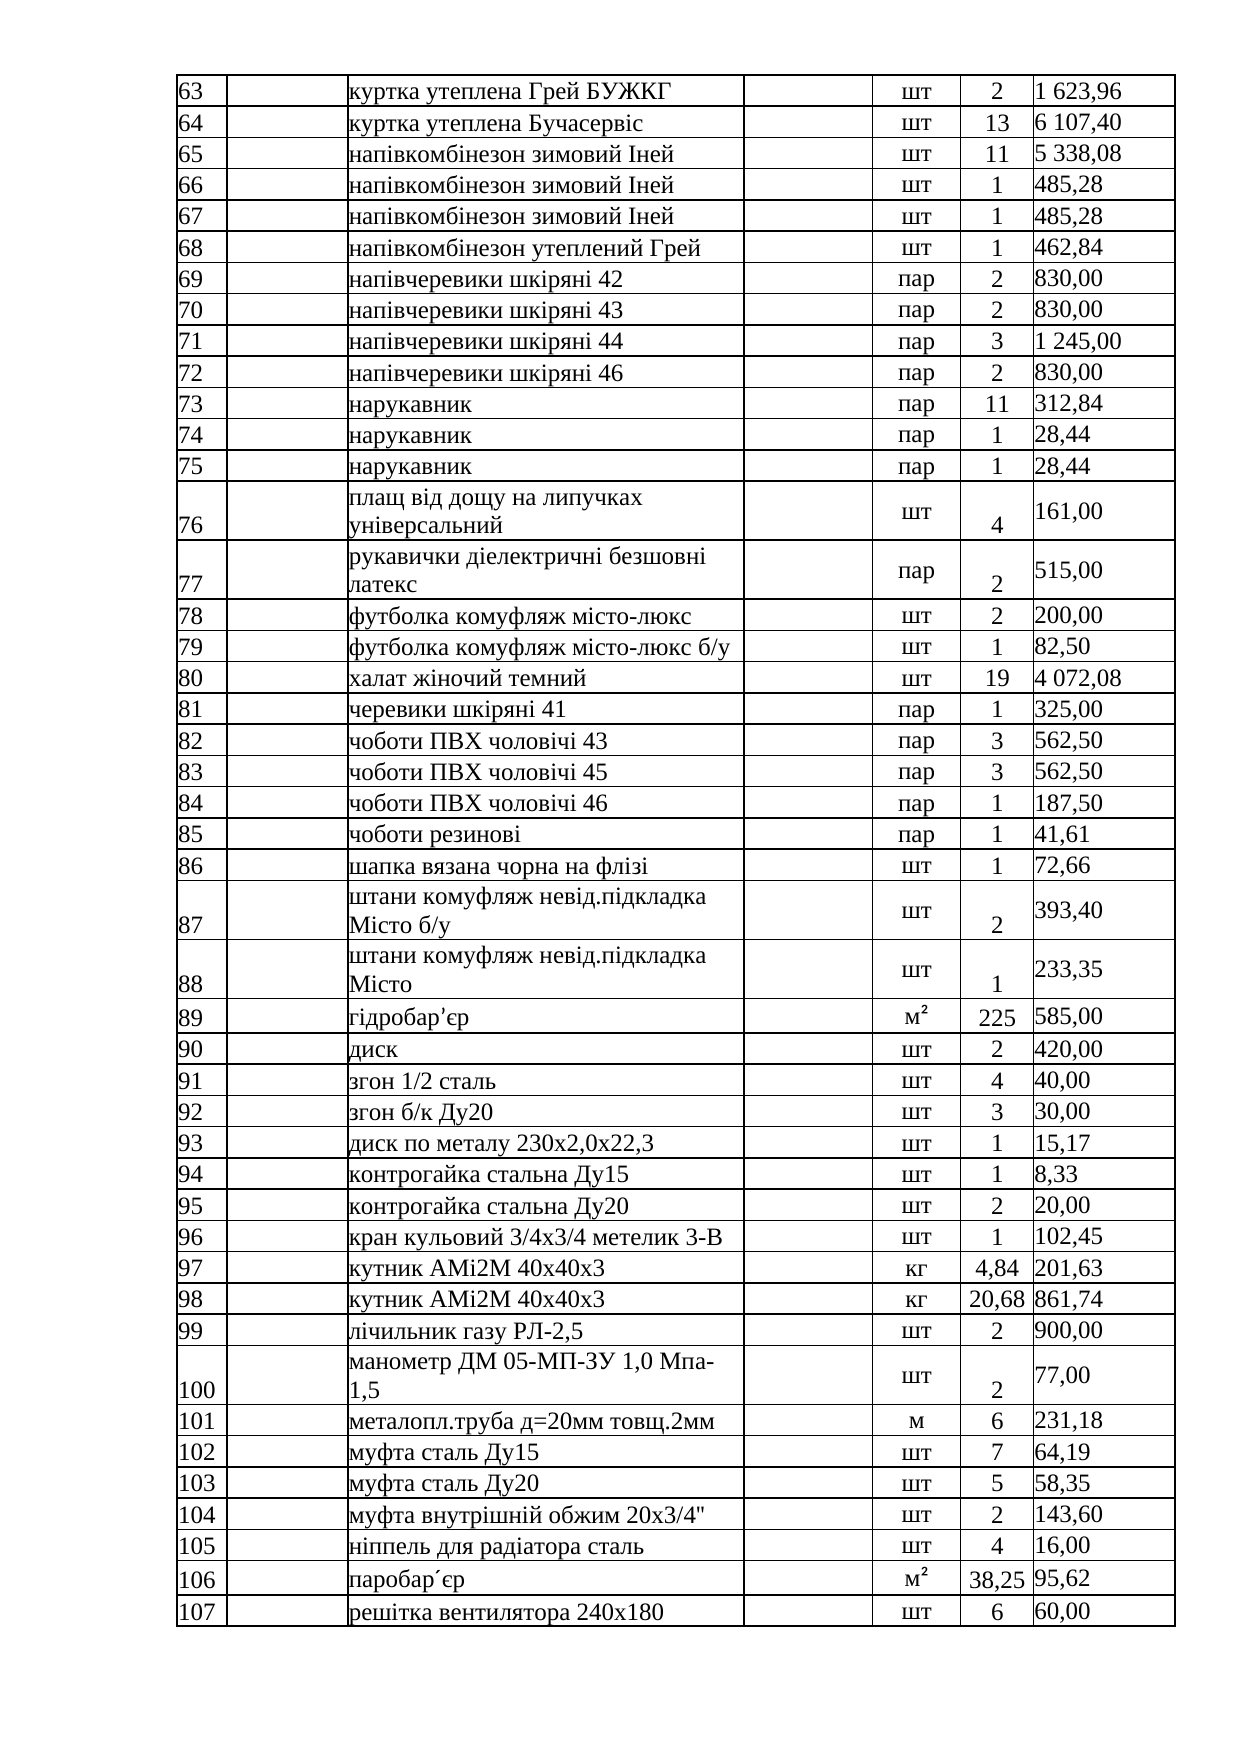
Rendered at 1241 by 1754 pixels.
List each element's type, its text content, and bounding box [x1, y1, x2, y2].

table_cell 830,00 [1034, 294, 1174, 324]
table_cell шт [873, 1468, 960, 1497]
table_cell 485,28 [1034, 169, 1174, 199]
table_cell [745, 357, 872, 386]
table_cell пар [873, 756, 960, 786]
table_cell [745, 232, 872, 261]
table_cell 4 [961, 1065, 1033, 1094]
table_cell [228, 999, 347, 1032]
table_cell [228, 451, 347, 480]
table_cell лічильник газу РЛ-2,5 [349, 1315, 743, 1344]
table_cell 830,00 [1034, 263, 1174, 293]
table_cell 98 [178, 1284, 226, 1313]
table_cell 4 [961, 1530, 1033, 1560]
table_cell шт [873, 1034, 960, 1063]
table_cell [745, 1096, 872, 1126]
table_cell [745, 1346, 872, 1403]
table_cell контрогайка стальна Ду15 [349, 1159, 743, 1188]
table_cell шт [873, 76, 960, 105]
table_cell шт [873, 1221, 960, 1251]
table_cell шт [873, 1346, 960, 1403]
table_cell 77,00 [1034, 1346, 1174, 1403]
table_cell 462,84 [1034, 232, 1174, 261]
table_cell [228, 756, 347, 786]
table_cell 63 [178, 76, 226, 105]
table_cell 64 [178, 107, 226, 136]
table_cell муфта внутрішній обжим 20х3/4'' [349, 1499, 743, 1528]
table_cell 13 [961, 107, 1033, 136]
table_cell рукавички діелектричні безшовні латекс [349, 541, 743, 598]
table_cell 6 [961, 1596, 1033, 1625]
table_cell пар [873, 541, 960, 598]
table_cell 66 [178, 169, 226, 199]
table_cell ніппель для радіатора сталь [349, 1530, 743, 1560]
table_cell гідробар’єр [349, 999, 743, 1032]
table_cell [228, 940, 347, 998]
table_cell шт [873, 1127, 960, 1157]
table_cell [745, 138, 872, 168]
table_cell 96 [178, 1221, 226, 1251]
table_cell [745, 850, 872, 879]
table_cell 2 [961, 1499, 1033, 1528]
table_cell [745, 1436, 872, 1466]
table_cell 103 [178, 1468, 226, 1497]
table_cell [228, 1315, 347, 1344]
table_cell 89 [178, 999, 226, 1032]
table_cell [228, 169, 347, 199]
table_cell 41,61 [1034, 819, 1174, 848]
table_cell 102 [178, 1436, 226, 1466]
table_cell 7 [961, 1436, 1033, 1466]
table_cell [745, 1127, 872, 1157]
table_cell 11 [961, 388, 1033, 418]
table_cell шт [873, 1190, 960, 1219]
table_cell 585,00 [1034, 999, 1174, 1032]
table_cell [745, 940, 872, 998]
table_cell [228, 388, 347, 418]
table_cell шт [873, 482, 960, 539]
table_cell 1 [961, 819, 1033, 848]
table_cell 1 [961, 850, 1033, 879]
table_cell 72 [178, 357, 226, 386]
table_cell напівчеревики шкіряні 43 [349, 294, 743, 324]
table_cell згон 1/2 сталь [349, 1065, 743, 1094]
table_cell пар [873, 326, 960, 355]
table_cell [228, 541, 347, 598]
table_cell 60,00 [1034, 1596, 1174, 1625]
table_cell 11 [961, 138, 1033, 168]
table_cell 200,00 [1034, 600, 1174, 629]
table_cell кутник АМі2М 40х40х3 [349, 1252, 743, 1282]
table_cell [745, 1190, 872, 1219]
table_cell 74 [178, 419, 226, 449]
table_cell [745, 600, 872, 629]
table_cell шт [873, 1159, 960, 1188]
table_cell напівчеревики шкіряні 46 [349, 357, 743, 386]
table_cell паробар´єр [349, 1561, 743, 1594]
table_cell [228, 881, 347, 938]
table_cell 106 [178, 1561, 226, 1594]
table_cell 72,66 [1034, 850, 1174, 879]
table_cell [745, 541, 872, 598]
table_cell [228, 107, 347, 136]
table_cell 65 [178, 138, 226, 168]
table_cell [228, 1596, 347, 1625]
table_cell шт [873, 1096, 960, 1126]
table_cell 2 [961, 76, 1033, 105]
table_cell 40,00 [1034, 1065, 1174, 1094]
table_cell [745, 419, 872, 449]
table_cell 1 [961, 1159, 1033, 1188]
table_cell манометр ДМ 05-МП-ЗУ 1,0 Мпа-1,5 [349, 1346, 743, 1403]
table_cell 233,35 [1034, 940, 1174, 998]
table_cell муфта сталь Ду20 [349, 1468, 743, 1497]
table_cell 1 [961, 419, 1033, 449]
table_cell 85 [178, 819, 226, 848]
table_cell халат жіночий темний [349, 662, 743, 692]
table_cell [745, 107, 872, 136]
table_cell [228, 1096, 347, 1126]
table_cell 900,00 [1034, 1315, 1174, 1344]
table_cell кран кульовий 3/4х3/4 метелик 3-В [349, 1221, 743, 1251]
table_cell шт [873, 1596, 960, 1625]
table_cell [745, 1315, 872, 1344]
table_cell пар [873, 419, 960, 449]
table_cell 562,50 [1034, 756, 1174, 786]
table_cell 87 [178, 881, 226, 938]
table_cell 1 [961, 1127, 1033, 1157]
table_cell 92 [178, 1096, 226, 1126]
table_cell [745, 756, 872, 786]
table_cell 70 [178, 294, 226, 324]
table_cell 1 [961, 169, 1033, 199]
table_cell металопл.труба д=20мм товщ.2мм [349, 1405, 743, 1435]
table_cell [228, 1034, 347, 1063]
table_cell 84 [178, 787, 226, 817]
table_cell 2 [961, 294, 1033, 324]
table_cell [745, 1159, 872, 1188]
table_cell [228, 1252, 347, 1282]
table_cell 2 [961, 1346, 1033, 1403]
table_cell 93 [178, 1127, 226, 1157]
table_cell [745, 294, 872, 324]
table_cell 4 [961, 482, 1033, 539]
table_cell 515,00 [1034, 541, 1174, 598]
table_cell 325,00 [1034, 694, 1174, 723]
table_cell [228, 819, 347, 848]
table_cell 143,60 [1034, 1499, 1174, 1528]
table_cell 5 338,08 [1034, 138, 1174, 168]
table_cell диск [349, 1034, 743, 1063]
table_cell 4 072,08 [1034, 662, 1174, 692]
table_cell чоботи ПВХ чоловічі 43 [349, 725, 743, 754]
table_cell шт [873, 940, 960, 998]
table_cell шт [873, 1499, 960, 1528]
table_cell пар [873, 388, 960, 418]
table_cell 95 [178, 1190, 226, 1219]
table_cell [745, 1065, 872, 1094]
table_cell 1 [961, 694, 1033, 723]
table_cell [745, 787, 872, 817]
table_cell [228, 419, 347, 449]
table_cell напівкомбінезон зимовий Іней [349, 169, 743, 199]
table_cell шт [873, 1530, 960, 1560]
table_cell 75 [178, 451, 226, 480]
table_cell м² [873, 999, 960, 1032]
table_cell 2 [961, 1034, 1033, 1063]
table_cell 2 [961, 263, 1033, 293]
table_cell пар [873, 451, 960, 480]
table_cell [745, 725, 872, 754]
table_cell 83 [178, 756, 226, 786]
table_cell 58,35 [1034, 1468, 1174, 1497]
table_cell 20,00 [1034, 1190, 1174, 1219]
table_cell 5 [961, 1468, 1033, 1497]
table_cell 1 [961, 1221, 1033, 1251]
table_cell 1 245,00 [1034, 326, 1174, 355]
table_cell шт [873, 662, 960, 692]
table_cell [228, 294, 347, 324]
table_cell шт [873, 1315, 960, 1344]
table_cell 420,00 [1034, 1034, 1174, 1063]
table_cell 393,40 [1034, 881, 1174, 938]
table_cell [228, 1159, 347, 1188]
table_cell 2 [961, 1190, 1033, 1219]
table_cell диск по металу 230х2,0х22,3 [349, 1127, 743, 1157]
table_cell 97 [178, 1252, 226, 1282]
table_cell [228, 482, 347, 539]
table_cell [745, 263, 872, 293]
table_cell 15,17 [1034, 1127, 1174, 1157]
table_cell напівкомбінезон зимовий Іней [349, 138, 743, 168]
table_cell куртка утеплена Бучасервіс [349, 107, 743, 136]
table_cell шт [873, 631, 960, 661]
table_cell [745, 999, 872, 1032]
table_cell 3 [961, 725, 1033, 754]
table_cell м [873, 1405, 960, 1435]
table_cell 1 [961, 940, 1033, 998]
table_cell 161,00 [1034, 482, 1174, 539]
table_cell [228, 1127, 347, 1157]
table_cell 4,84 [961, 1252, 1033, 1282]
table_cell 38,25 [961, 1561, 1033, 1594]
table_cell 3 [961, 756, 1033, 786]
table_cell контрогайка стальна Ду20 [349, 1190, 743, 1219]
table_cell футболка комуфляж місто-люкс б/у [349, 631, 743, 661]
table_cell 1 [961, 631, 1033, 661]
table_cell [745, 1221, 872, 1251]
table_cell [228, 1468, 347, 1497]
table_cell [745, 1034, 872, 1063]
table_cell [228, 263, 347, 293]
table_cell [228, 725, 347, 754]
table_cell [228, 201, 347, 230]
table_cell пар [873, 725, 960, 754]
table_cell 79 [178, 631, 226, 661]
table_cell 1 [961, 451, 1033, 480]
table_cell [228, 232, 347, 261]
table_cell 19 [961, 662, 1033, 692]
table_cell [228, 1065, 347, 1094]
table_cell нарукавник [349, 388, 743, 418]
table_cell 68 [178, 232, 226, 261]
table_cell 28,44 [1034, 419, 1174, 449]
table_cell [228, 600, 347, 629]
table_cell 312,84 [1034, 388, 1174, 418]
table_cell 99 [178, 1315, 226, 1344]
table_cell 64,19 [1034, 1436, 1174, 1466]
table_cell [745, 631, 872, 661]
table_cell пар [873, 787, 960, 817]
table_cell [745, 201, 872, 230]
table_cell чоботи резинові [349, 819, 743, 848]
table_cell згон б/к Ду20 [349, 1096, 743, 1126]
table_cell черевики шкіряні 41 [349, 694, 743, 723]
table_cell шт [873, 1065, 960, 1094]
table_cell [228, 1499, 347, 1528]
table_cell 28,44 [1034, 451, 1174, 480]
table_cell [228, 326, 347, 355]
table_cell 107 [178, 1596, 226, 1625]
table_cell пар [873, 294, 960, 324]
table_cell [745, 694, 872, 723]
table_cell 76 [178, 482, 226, 539]
table_cell 2 [961, 881, 1033, 938]
table_cell [745, 388, 872, 418]
table_cell куртка утеплена Грей БУЖКГ [349, 76, 743, 105]
table_cell 90 [178, 1034, 226, 1063]
table_cell [228, 1436, 347, 1466]
table_cell [228, 76, 347, 105]
table_cell 102,45 [1034, 1221, 1174, 1251]
table_cell 82 [178, 725, 226, 754]
table_cell 94 [178, 1159, 226, 1188]
table_cell [745, 881, 872, 938]
table_cell 8,33 [1034, 1159, 1174, 1188]
table_cell м² [873, 1561, 960, 1594]
table_cell напівкомбінезон зимовий Іней [349, 201, 743, 230]
table_cell кутник АМі2М 40х40х3 [349, 1284, 743, 1313]
table_cell шт [873, 850, 960, 879]
table_cell 78 [178, 600, 226, 629]
table_cell муфта сталь Ду15 [349, 1436, 743, 1466]
table_cell [745, 1530, 872, 1560]
table_cell [228, 1190, 347, 1219]
table_cell [745, 1468, 872, 1497]
table_cell 562,50 [1034, 725, 1174, 754]
table_cell [228, 787, 347, 817]
table_cell 2 [961, 357, 1033, 386]
table_cell [228, 357, 347, 386]
table_cell напівкомбінезон утеплений Грей [349, 232, 743, 261]
table_cell плащ від дощу на липучках універсальний [349, 482, 743, 539]
table_cell 2 [961, 541, 1033, 598]
table_cell 1 [961, 232, 1033, 261]
table_cell чоботи ПВХ чоловічі 45 [349, 756, 743, 786]
table_cell шт [873, 600, 960, 629]
table_cell чоботи ПВХ чоловічі 46 [349, 787, 743, 817]
table_cell [745, 1405, 872, 1435]
table_cell 6 [961, 1405, 1033, 1435]
table_cell [228, 631, 347, 661]
table_cell 485,28 [1034, 201, 1174, 230]
table_cell 105 [178, 1530, 226, 1560]
table_cell 100 [178, 1346, 226, 1403]
table_cell [228, 1221, 347, 1251]
table_cell пар [873, 694, 960, 723]
table_cell [228, 850, 347, 879]
table_cell 6 107,40 [1034, 107, 1174, 136]
table_cell нарукавник [349, 419, 743, 449]
table_cell 88 [178, 940, 226, 998]
table_cell шт [873, 232, 960, 261]
table_cell 73 [178, 388, 226, 418]
table_cell 1 623,96 [1034, 76, 1174, 105]
table_cell шт [873, 881, 960, 938]
table_cell штани комуфляж невід.підкладка Місто б/у [349, 881, 743, 938]
table_cell [745, 326, 872, 355]
table_cell [745, 1596, 872, 1625]
table_cell [745, 1499, 872, 1528]
table_cell пар [873, 819, 960, 848]
table_cell 81 [178, 694, 226, 723]
table_cell [745, 1561, 872, 1594]
table_cell штани комуфляж невід.підкладка Місто [349, 940, 743, 998]
table_cell [745, 1284, 872, 1313]
table_cell [228, 138, 347, 168]
table_cell пар [873, 263, 960, 293]
table_cell [228, 694, 347, 723]
table_cell 1 [961, 787, 1033, 817]
table_cell 201,63 [1034, 1252, 1174, 1282]
table_cell [228, 1284, 347, 1313]
table_cell 91 [178, 1065, 226, 1094]
table_cell 3 [961, 1096, 1033, 1126]
table_cell 30,00 [1034, 1096, 1174, 1126]
table_cell [745, 76, 872, 105]
table_cell [745, 819, 872, 848]
table_cell [228, 662, 347, 692]
table_cell 67 [178, 201, 226, 230]
table_cell 225 [961, 999, 1033, 1032]
table_cell [745, 1252, 872, 1282]
table_cell [745, 169, 872, 199]
table_cell 2 [961, 600, 1033, 629]
table_cell 3 [961, 326, 1033, 355]
table_cell 101 [178, 1405, 226, 1435]
table_cell [228, 1561, 347, 1594]
table_cell шт [873, 169, 960, 199]
table_cell напівчеревики шкіряні 42 [349, 263, 743, 293]
table_cell 71 [178, 326, 226, 355]
table_cell шт [873, 1436, 960, 1466]
table_cell 20,68 [961, 1284, 1033, 1313]
table_cell шапка вязана чорна на флізі [349, 850, 743, 879]
table_cell 80 [178, 662, 226, 692]
table_cell 16,00 [1034, 1530, 1174, 1560]
table_cell 1 [961, 201, 1033, 230]
table_cell 77 [178, 541, 226, 598]
table_cell 231,18 [1034, 1405, 1174, 1435]
table_cell 95,62 [1034, 1561, 1174, 1594]
table_cell 187,50 [1034, 787, 1174, 817]
table_cell 830,00 [1034, 357, 1174, 386]
table_cell футболка комуфляж місто-люкс [349, 600, 743, 629]
table_cell 861,74 [1034, 1284, 1174, 1313]
table_cell [745, 662, 872, 692]
table_cell 2 [961, 1315, 1033, 1344]
table_cell кг [873, 1252, 960, 1282]
table_cell 82,50 [1034, 631, 1174, 661]
table_cell [228, 1346, 347, 1403]
table_cell 86 [178, 850, 226, 879]
table_cell решітка вентилятора 240х180 [349, 1596, 743, 1625]
table_cell 69 [178, 263, 226, 293]
table_cell нарукавник [349, 451, 743, 480]
table_cell [228, 1405, 347, 1435]
table_cell [745, 482, 872, 539]
table_cell шт [873, 107, 960, 136]
table_cell кг [873, 1284, 960, 1313]
table_cell шт [873, 138, 960, 168]
table_cell шт [873, 201, 960, 230]
table_cell пар [873, 357, 960, 386]
table_cell [745, 451, 872, 480]
table_cell [228, 1530, 347, 1560]
table_cell напівчеревики шкіряні 44 [349, 326, 743, 355]
table_cell 104 [178, 1499, 226, 1528]
